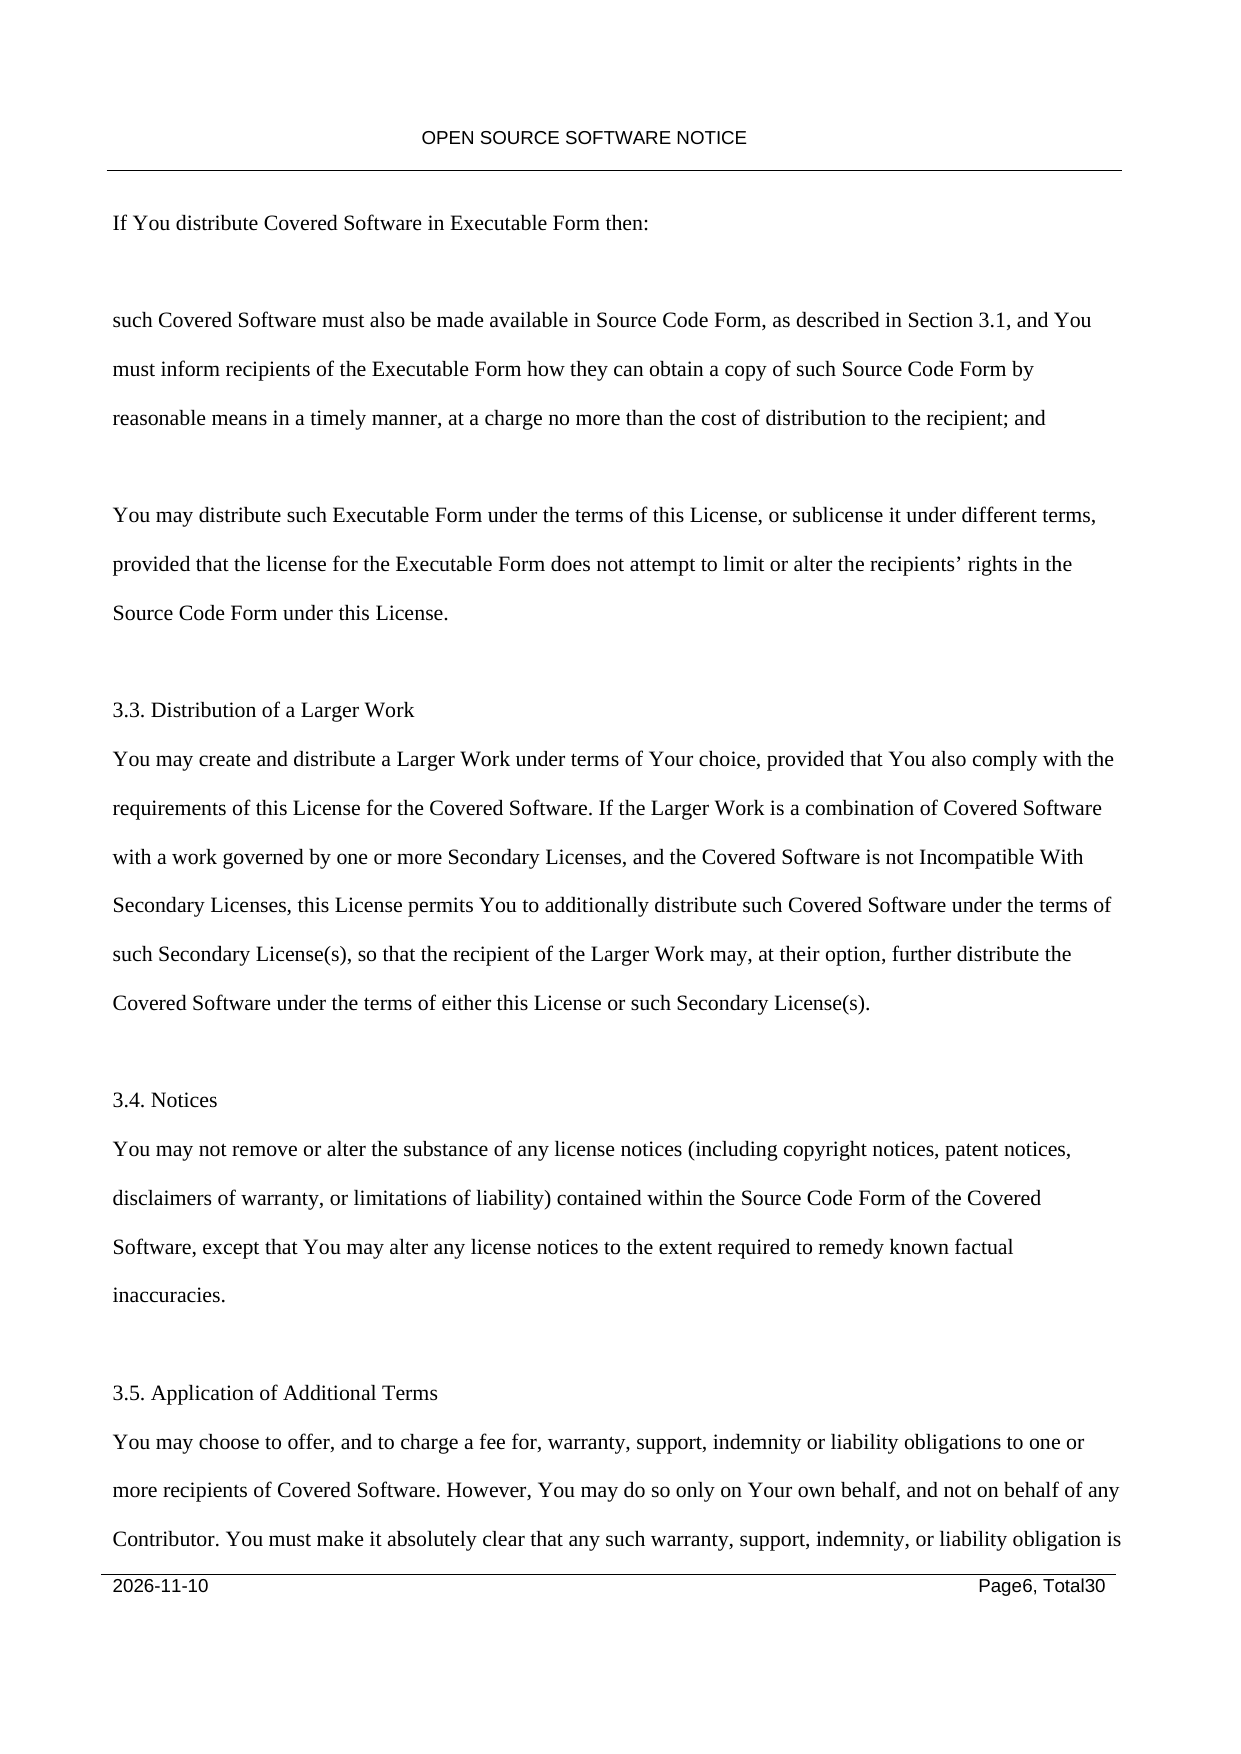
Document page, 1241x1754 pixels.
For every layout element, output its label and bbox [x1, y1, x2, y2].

text [112, 206, 1128, 1555]
